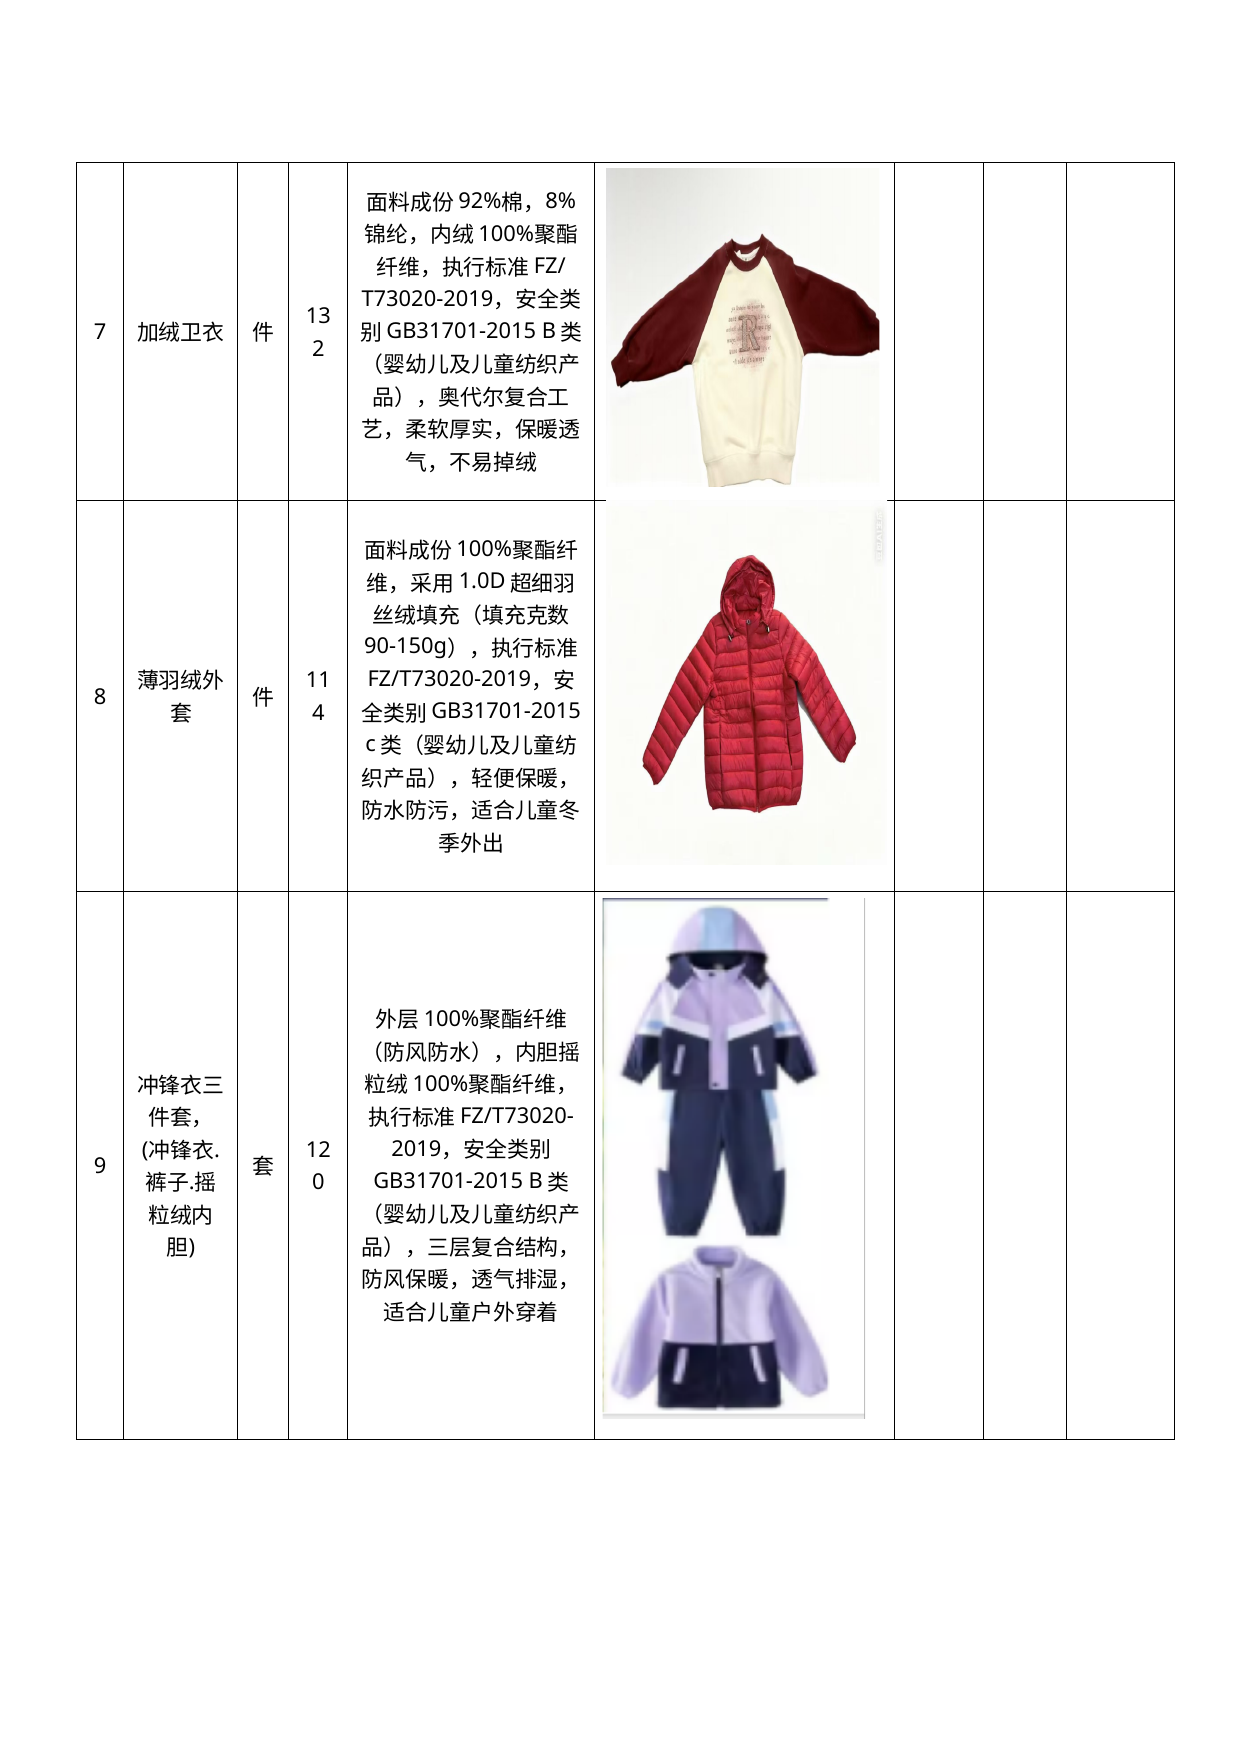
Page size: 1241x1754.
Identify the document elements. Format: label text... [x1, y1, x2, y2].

table_cell 9 [77, 892, 123, 1438]
table_cell 套 [238, 892, 288, 1438]
table_cell 件 [238, 163, 288, 499]
table_cell 8 [77, 501, 123, 891]
table_cell 件 [238, 501, 288, 891]
table_cell [595, 892, 894, 1438]
table_cell [1067, 163, 1174, 499]
table_cell [895, 163, 983, 499]
picture [602, 898, 867, 1419]
table_cell [984, 892, 1066, 1438]
table_cell [895, 501, 983, 891]
table_cell 7 [77, 163, 123, 499]
table_cell [1067, 892, 1174, 1438]
table_cell 加绒卫衣 [124, 163, 237, 499]
table_cell [1067, 501, 1174, 891]
picture [606, 500, 888, 865]
table_cell [895, 892, 983, 1438]
table_cell 冲锋衣三件套，(冲锋衣.裤子.摇粒绒内胆) [124, 892, 237, 1438]
table_cell [595, 163, 894, 499]
table_cell 面料成份92%棉，8%锦纶，内绒100%聚酯纤维，执行标准FZ/T73020-2019，安全类别GB31701-2015 B类（婴幼儿及儿童纺织产品），奥代尔复合工艺，柔软厚实，保暖透气，不易掉绒 [348, 163, 594, 499]
table_cell 132 [289, 163, 347, 499]
picture [606, 168, 880, 487]
table_cell 120 [289, 892, 347, 1438]
table_cell 外层100%聚酯纤维（防风防水），内胆摇粒绒100%聚酯纤维，执行标准FZ/T73020-2019，安全类别GB31701-2015 B类（婴幼儿及儿童纺织产品），三层复合结构，防风保暖，透气排湿，适合儿童户外穿着 [348, 892, 594, 1438]
table_cell 面料成份100%聚酯纤维，采用1.0D超细羽丝绒填充（填充克数90-150g），执行标准FZ/T73020-2019，安全类别GB31701-2015 c类（婴幼儿及儿童纺织产品），轻便保暖，防水防污，适合儿童冬季外出 [348, 501, 594, 891]
table_cell 114 [289, 501, 347, 891]
table_cell 薄羽绒外套 [124, 501, 237, 891]
table_cell [984, 163, 1066, 499]
table_cell [595, 501, 894, 891]
table_cell [984, 501, 1066, 891]
